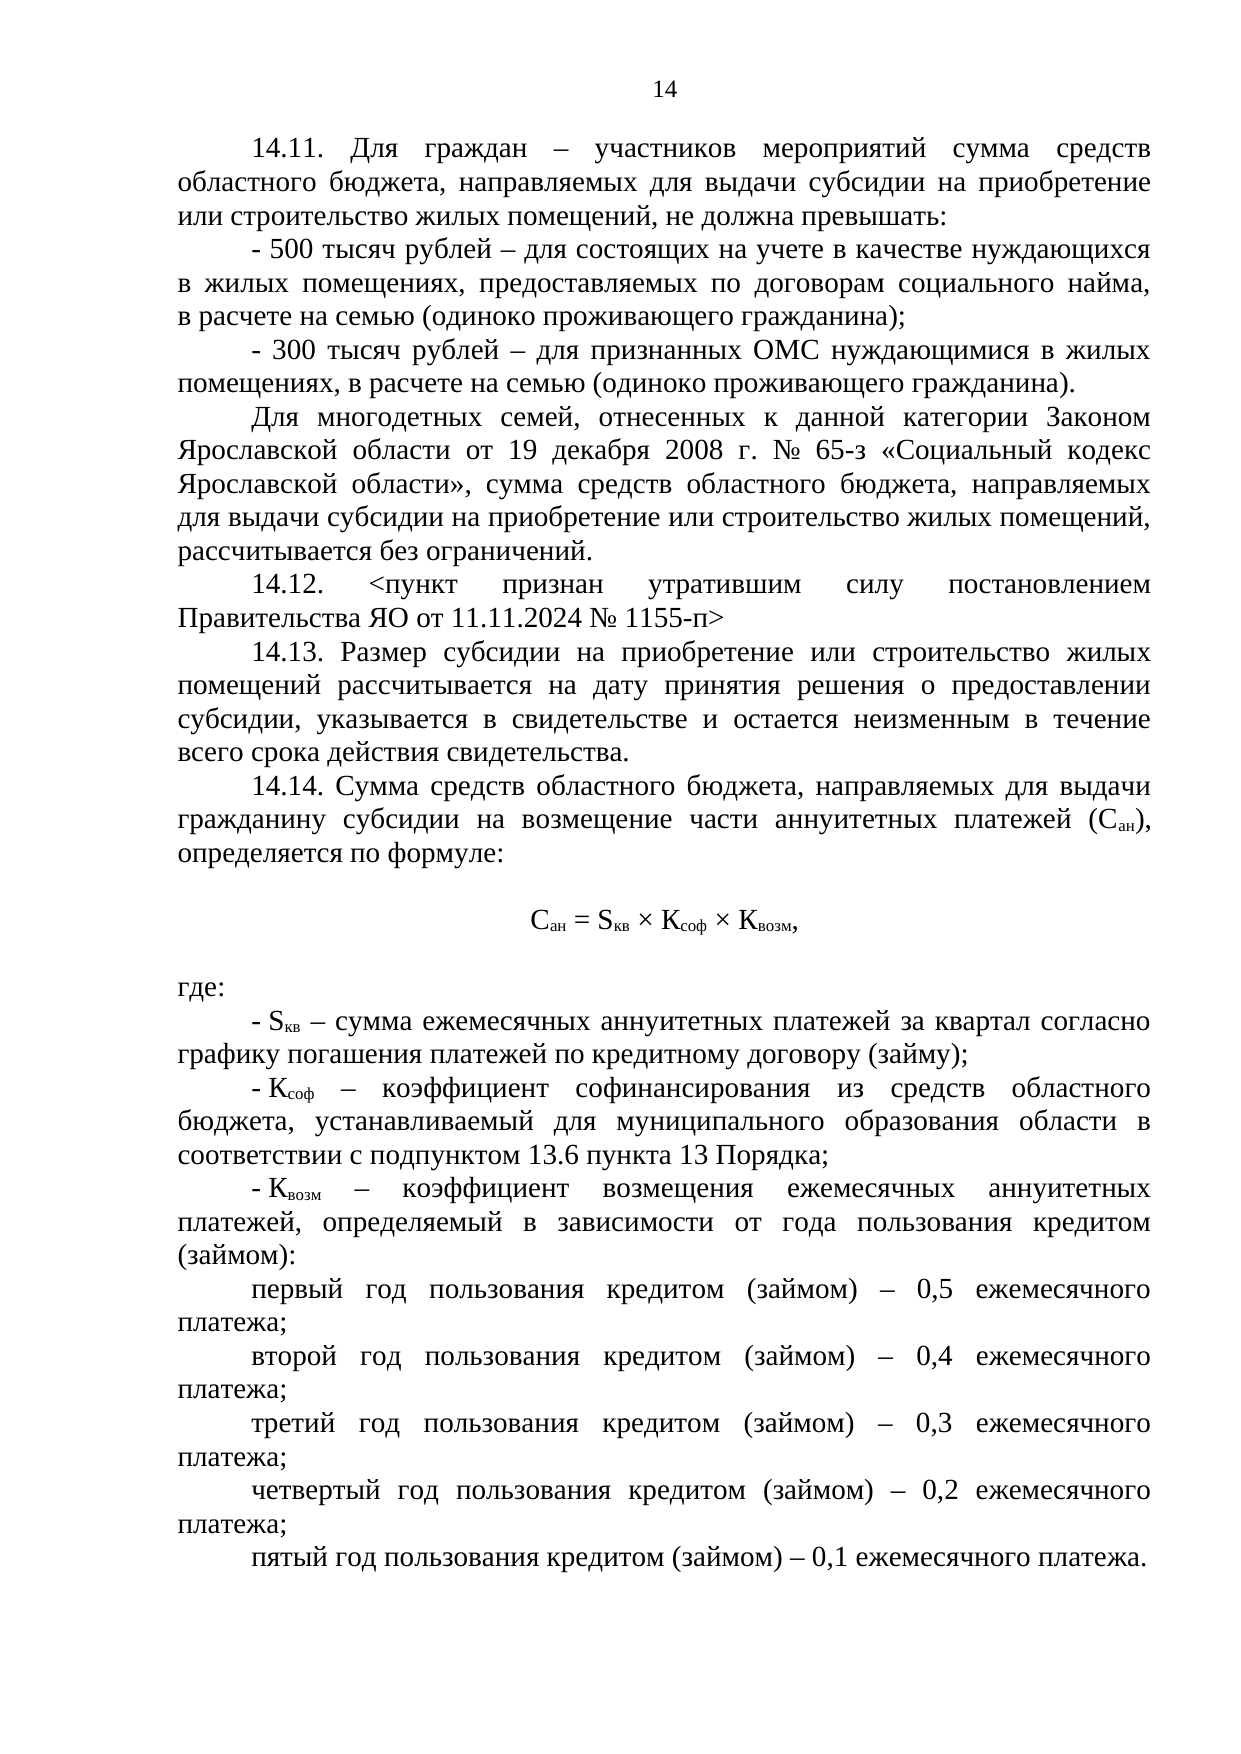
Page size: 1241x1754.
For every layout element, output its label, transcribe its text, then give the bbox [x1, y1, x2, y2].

text где: [177, 969, 1152, 1003]
text Для многодетных семей, отнесенных к данной категории Законом Ярославской области от 19 декабря 2008 г. № 65-з «Социальный кодекс Ярославской области», сумма средств областного бюджета, направляемых для выдачи субсидии на приобретение или строительство жилых помещений, рассчитывается без ограничений. [177, 399, 1152, 567]
text Сан = Sкв × Ксоф × Квозм, [177, 902, 1152, 936]
text третий год пользования кредитом (займом) – 0,3 ежемесячного платежа; [177, 1405, 1152, 1472]
text - Ксоф – коэффициент софинансирования из средств областного бюджета, устанавливаемый для муниципального образования области в соответствии с подпунктом 13.6 пункта 13 Порядка; [177, 1070, 1152, 1170]
text второй год пользования кредитом (займом) – 0,4 ежемесячного платежа; [177, 1338, 1152, 1405]
text - 500 тысяч рублей – для состоящих на учете в качестве нуждающихся в жилых помещениях, предоставляемых по договорам социального найма, в расчете на семью (одиноко проживающего гражданина); [177, 231, 1152, 332]
text первый год пользования кредитом (займом) – 0,5 ежемесячного платежа; [177, 1271, 1152, 1338]
text 14.11. Для граждан – участников мероприятий сумма средств областного бюджета, направляемых для выдачи субсидии на приобретение или строительство жилых помещений, не должна превышать: [177, 131, 1152, 231]
text 14.12. <пункт признан утратившим силу постановлением Правительства ЯО от 11.11.2024 № 1155-п> [177, 567, 1152, 634]
text пятый год пользования кредитом (займом) – 0,1 ежемесячного платежа. [177, 1539, 1152, 1573]
text четвертый год пользования кредитом (займом) – 0,2 ежемесячного платежа; [177, 1472, 1152, 1539]
text 14.14. Сумма средств областного бюджета, направляемых для выдачи гражданину субсидии на возмещение части аннуитетных платежей (Сан), определяется по формуле: [177, 768, 1152, 868]
text - Квозм – коэффициент возмещения ежемесячных аннуитетных платежей, определяемый в зависимости от года пользования кредитом (займом): [177, 1170, 1152, 1271]
text - Sкв – сумма ежемесячных аннуитетных платежей за квартал согласно графику погашения платежей по кредитному договору (займу); [177, 1003, 1152, 1070]
text - 300 тысяч рублей – для признанных ОМС нуждающимися в жилых помещениях, в расчете на семью (одиноко проживающего гражданина). [177, 332, 1152, 399]
text 14.13. Размер субсидии на приобретение или строительство жилых помещений рассчитывается на дату принятия решения о предоставлении субсидии, указывается в свидетельстве и остается неизменным в течение всего срока действия свидетельства. [177, 634, 1152, 768]
